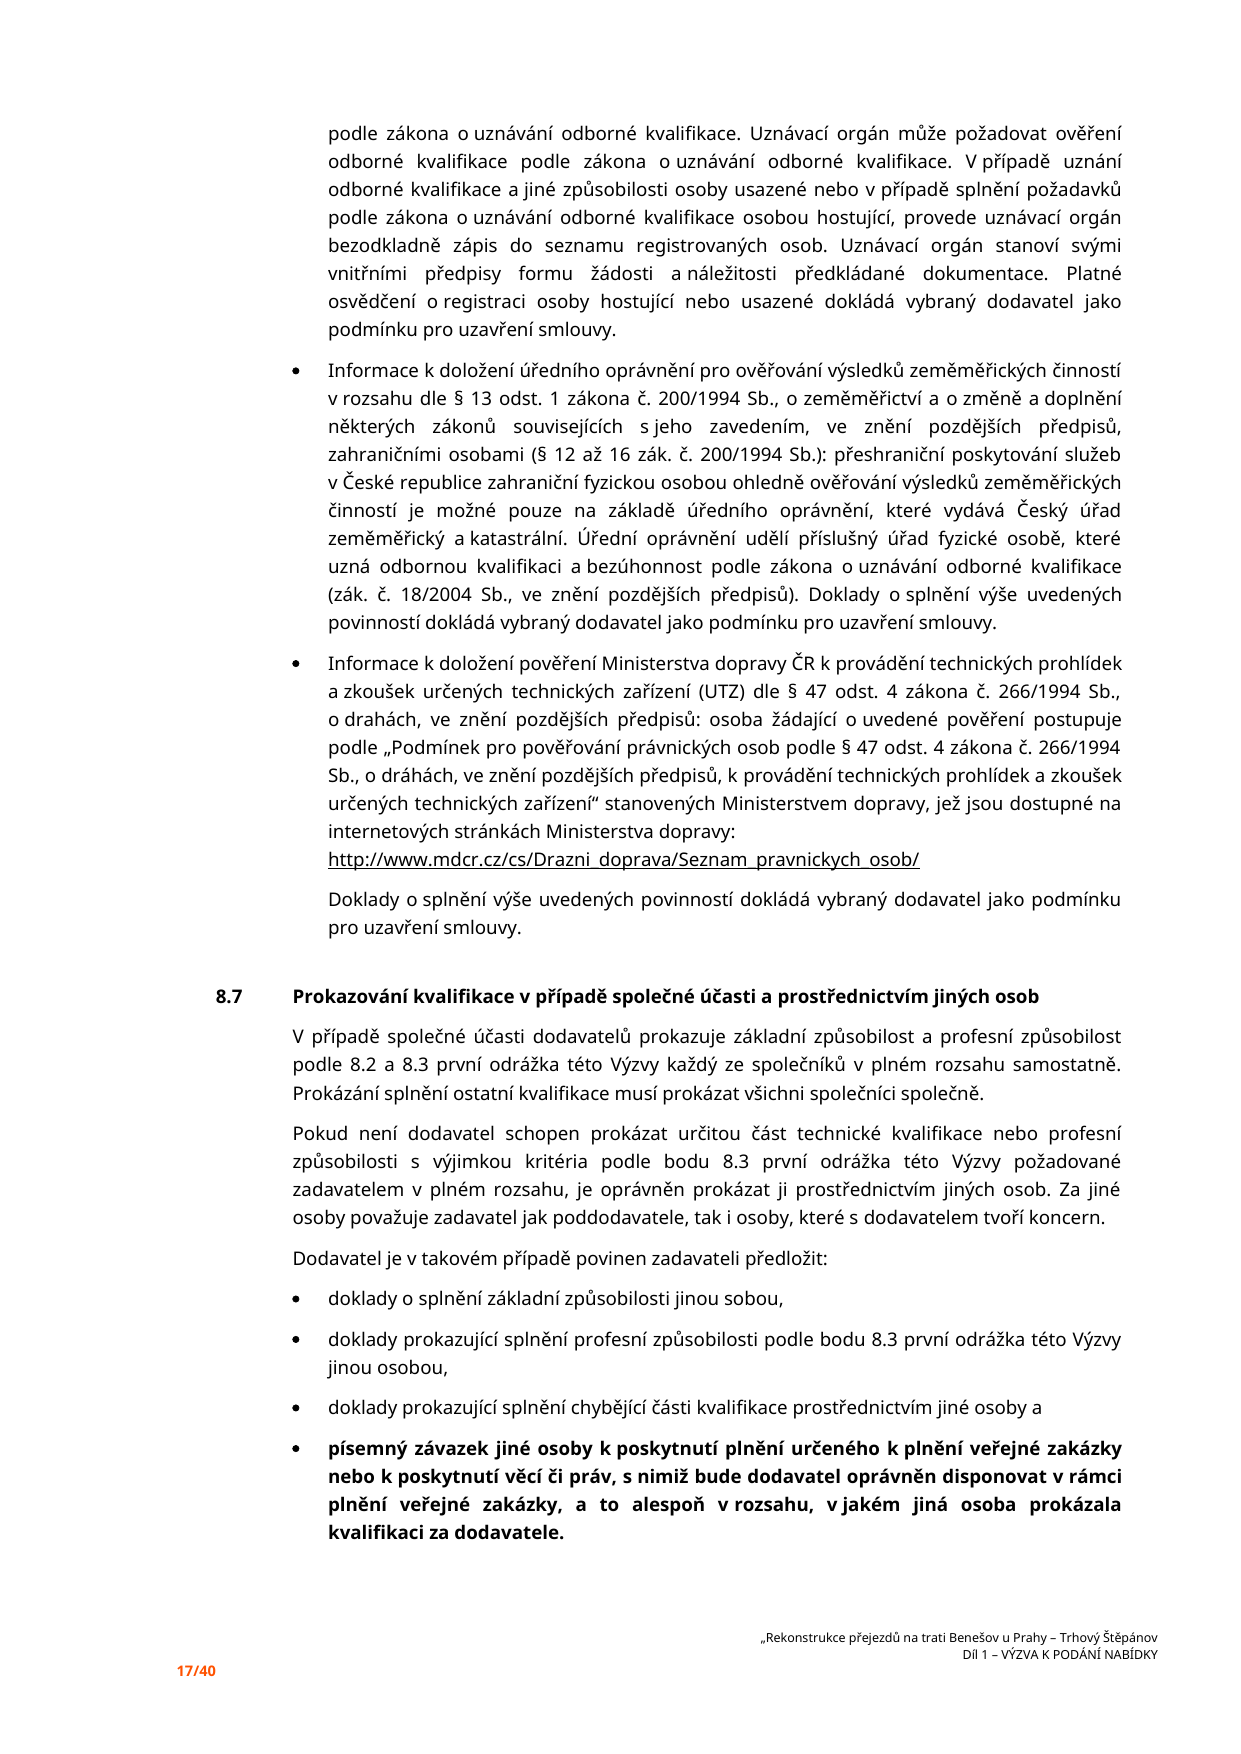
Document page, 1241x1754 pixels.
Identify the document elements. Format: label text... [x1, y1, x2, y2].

text doklady prokazující splnění profesní způsobilosti podle bodu 8.3 první odrážka této Výzvy jinou osobou, [292, 1326, 1122, 1379]
text V případě společné účasti dodavatelů prokazuje základní způsobilost a profesní způsobilost podle 8.2 a 8.3 první odrážka této Výzvy každý ze společníků v plném rozsahu samostatně. Prokázání splnění ostatní kvalifikace musí prokázat všichni společníci společně. [292, 1024, 1122, 1105]
text Informace k doložení úředního oprávnění pro ověřování výsledků zeměměřických činností v rozsahu dle § 13 odst. 1 zákona č. 200/1994 Sb., o zeměměřictví a o změně a doplnění některých zákonů souvisejících s jeho zavedením, ve znění pozdějších předpisů, zahraničními osobami (§ 12 až 16 zák. č. 200/1994 Sb.): přeshraniční poskytování služeb v České republice zahraniční fyzickou osobou ohledně ověřování výsledků zeměměřických činností je možné pouze na základě úředního oprávnění, které vydává Český úřad zeměměřický a katastrální. Úřední oprávnění udělí příslušný úřad fyzické osobě, které uzná odbornou kvalifikaci a bezúhonnost podle zákona o uznávání odborné kvalifikace (zák. č. 18/2004 Sb., ve znění pozdějších předpisů). Doklady o splnění výše uvedených povinností dokládá vybraný dodavatel jako podmínku pro uzavření smlouvy. [292, 357, 1122, 635]
text Dodavatel je v takovém případě povinen zadavateli předložit: [292, 1245, 1122, 1270]
text Prokazování kvalifikace v případě společné účasti a prostřednictvím jiných osob [216, 983, 1122, 1009]
text Doklady o splnění výše uvedených povinností dokládá vybraný dodavatel jako podmínku pro uzavření smlouvy. [328, 887, 1122, 940]
text Pokud není dodavatel schopen prokázat určitou část technické kvalifikace nebo profesní způsobilosti s výjimkou kritéria podle bodu 8.3 první odrážka této Výzvy požadované zadavatelem v plném rozsahu, je oprávněn prokázat ji prostřednictvím jiných osob. Za jiné osoby považuje zadavatel jak poddodavatele, tak i osoby, které s dodavatelem tvoří koncern. [292, 1120, 1122, 1230]
text http://www.mdcr.cz/cs/Drazni_doprava/Seznam_pravnickych_osob/ [328, 846, 1122, 872]
text doklady o splnění základní způsobilosti jinou sobou, [292, 1285, 1122, 1311]
text Informace k doložení pověření Ministerstva dopravy ČR k provádění technických prohlídek a zkoušek určených technických zařízení (UTZ) dle § 47 odst. 4 zákona č. 266/1994 Sb., o drahách, ve znění pozdějších předpisů: osoba žádající o uvedené pověření postupuje podle „Podmínek pro pověřování právnických osob podle § 47 odst. 4 zákona č. 266/1994 Sb., o dráhách, ve znění pozdějších předpisů, k provádění technických prohlídek a zkoušek určených technických zařízení“ stanovených Ministerstvem dopravy, jež jsou dostupné na internetových stránkách Ministerstva dopravy: [292, 650, 1122, 844]
text doklady prokazující splnění chybějící části kvalifikace prostřednictvím jiné osoby a [292, 1394, 1122, 1420]
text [292, 121, 1122, 342]
text písemný závazek jiné osoby k poskytnutí plnění určeného k plnění veřejné zakázky nebo k poskytnutí věcí či práv, s nimiž bude dodavatel oprávněn disponovat v rámci plnění veřejné zakázky, a to alespoň v rozsahu, v jakém jiná osoba prokázala kvalifikaci za dodavatele. [292, 1435, 1122, 1544]
